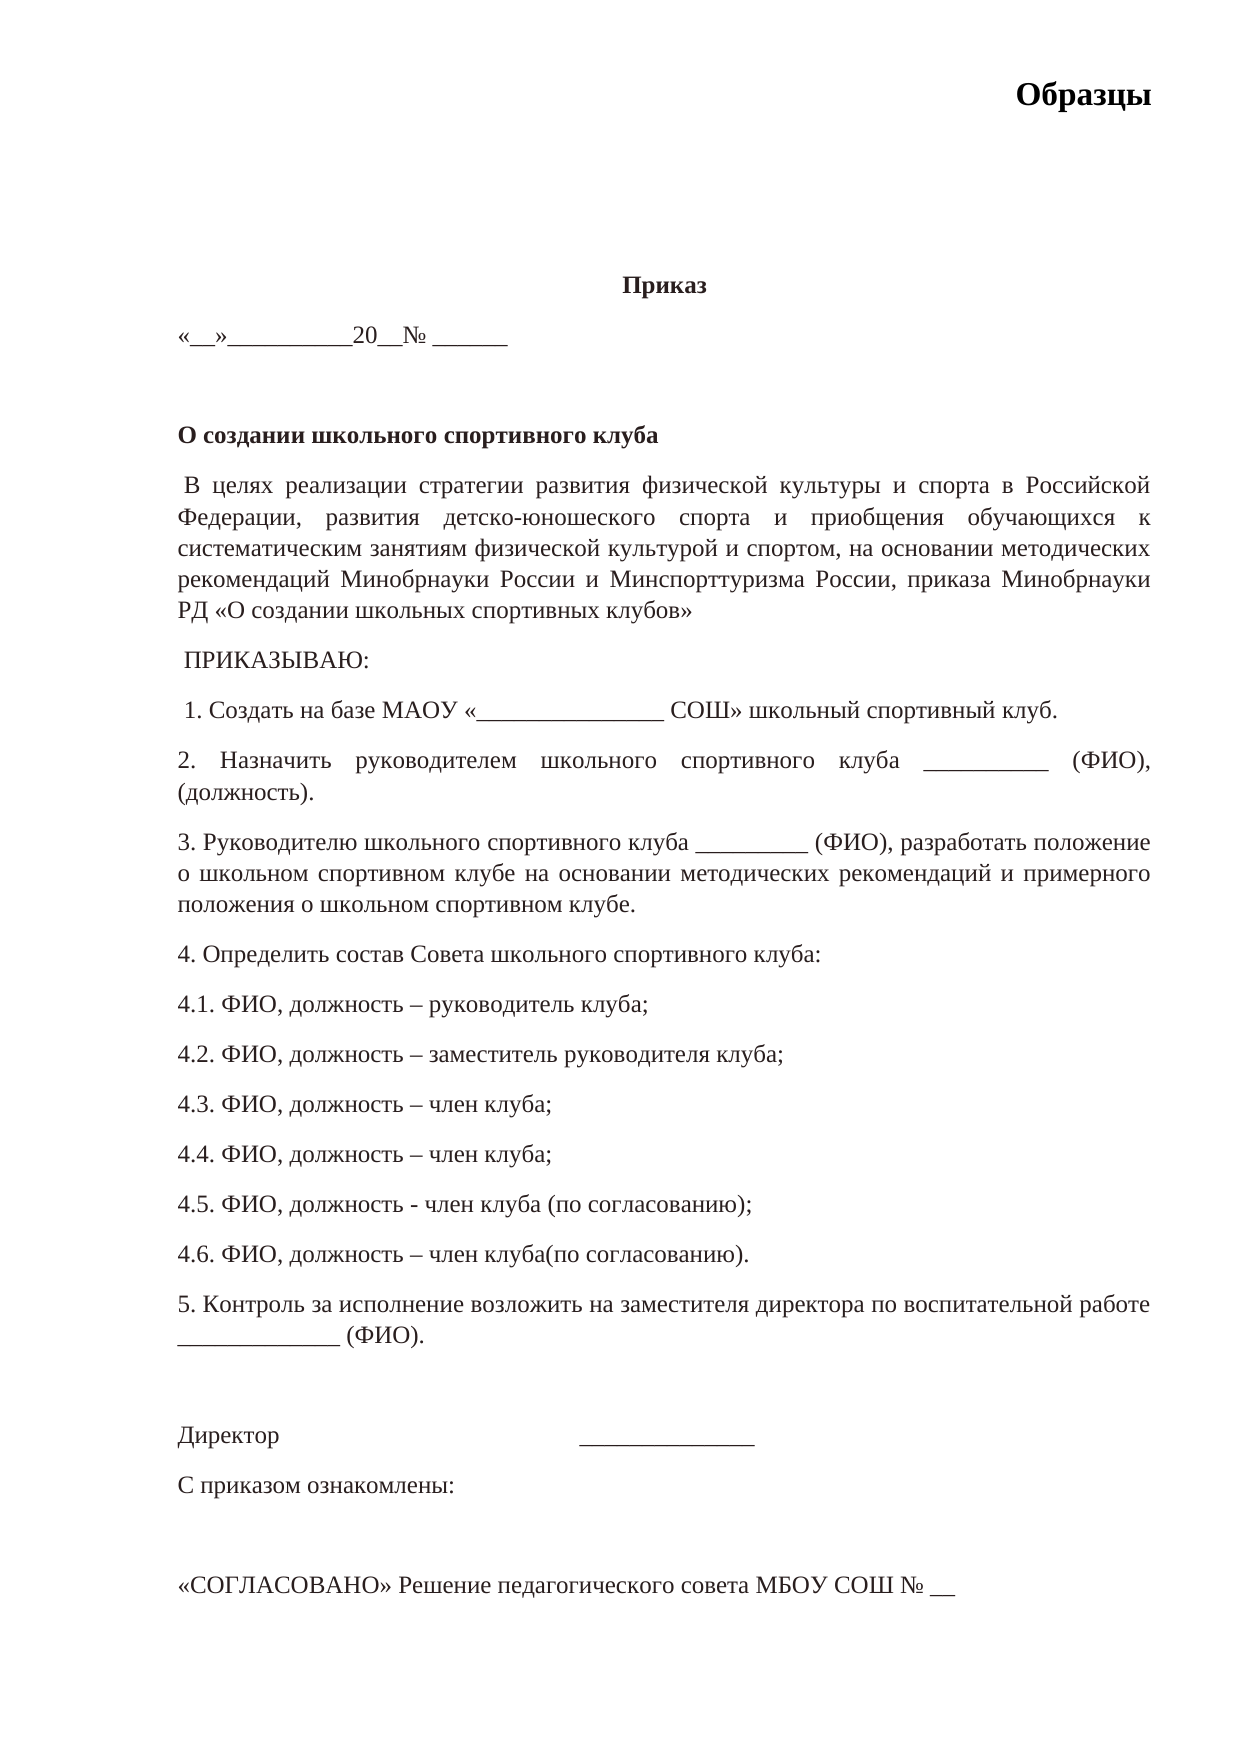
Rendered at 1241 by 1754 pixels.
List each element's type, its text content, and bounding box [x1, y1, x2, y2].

text 5. Контроль за исполнение возложить на заместителя директора по воспитательной работе _____________ (ФИО). [177, 1287, 1152, 1349]
text 4.1. ФИО, должность – руководитель клуба; [177, 987, 1152, 1018]
text «__»__________20__№ ______ [177, 318, 1152, 349]
text 3. Руководителю школьного спортивного клуба _________ (ФИО), разработать положение о школьном спортивном клубе на основании методических рекомендаций и примерного положения о школьном спортивном клубе. [177, 824, 1152, 918]
text 1. Создать на базе МАОУ «_______________ СОШ» школьный спортивный клуб. [177, 693, 1152, 724]
text 4. Определить состав Совета школьного спортивного клуба: [177, 937, 1152, 968]
text 4.4. ФИО, должность – член клуба; [177, 1137, 1152, 1168]
text С приказом ознакомлены: [177, 1468, 1152, 1499]
text 4.6. ФИО, должность – член клуба(по согласованию). [177, 1237, 1152, 1268]
text В целях реализации стратегии развития физической культуры и спорта в Российской Федерации, развития детско-юношеского спорта и приобщения обучающихся к систематическим занятиям физической культурой и спортом, на основании методических рекомендаций Минобрнауки России и Минспорттуризма России, приказа Минобрнауки РД «О создании школьных спортивных клубов» [177, 468, 1152, 624]
text «СОГЛАСОВАНО» Решение педагогического совета МБОУ СОШ № __ [177, 1568, 1152, 1599]
text 2. Назначить руководителем школьного спортивного клуба __________ (ФИО), (должность). [177, 743, 1152, 806]
text ПРИКАЗЫВАЮ: [177, 643, 1152, 674]
text Директор ______________ [177, 1418, 1152, 1449]
text 4.3. ФИО, должность – член клуба; [177, 1087, 1152, 1118]
text 4.5. ФИО, должность - член клуба (по согласованию); [177, 1187, 1152, 1218]
text 4.2. ФИО, должность – заместитель руководителя клуба; [177, 1037, 1152, 1068]
text О создании школьного спортивного клуба [177, 418, 1152, 449]
text Приказ [177, 268, 1152, 299]
